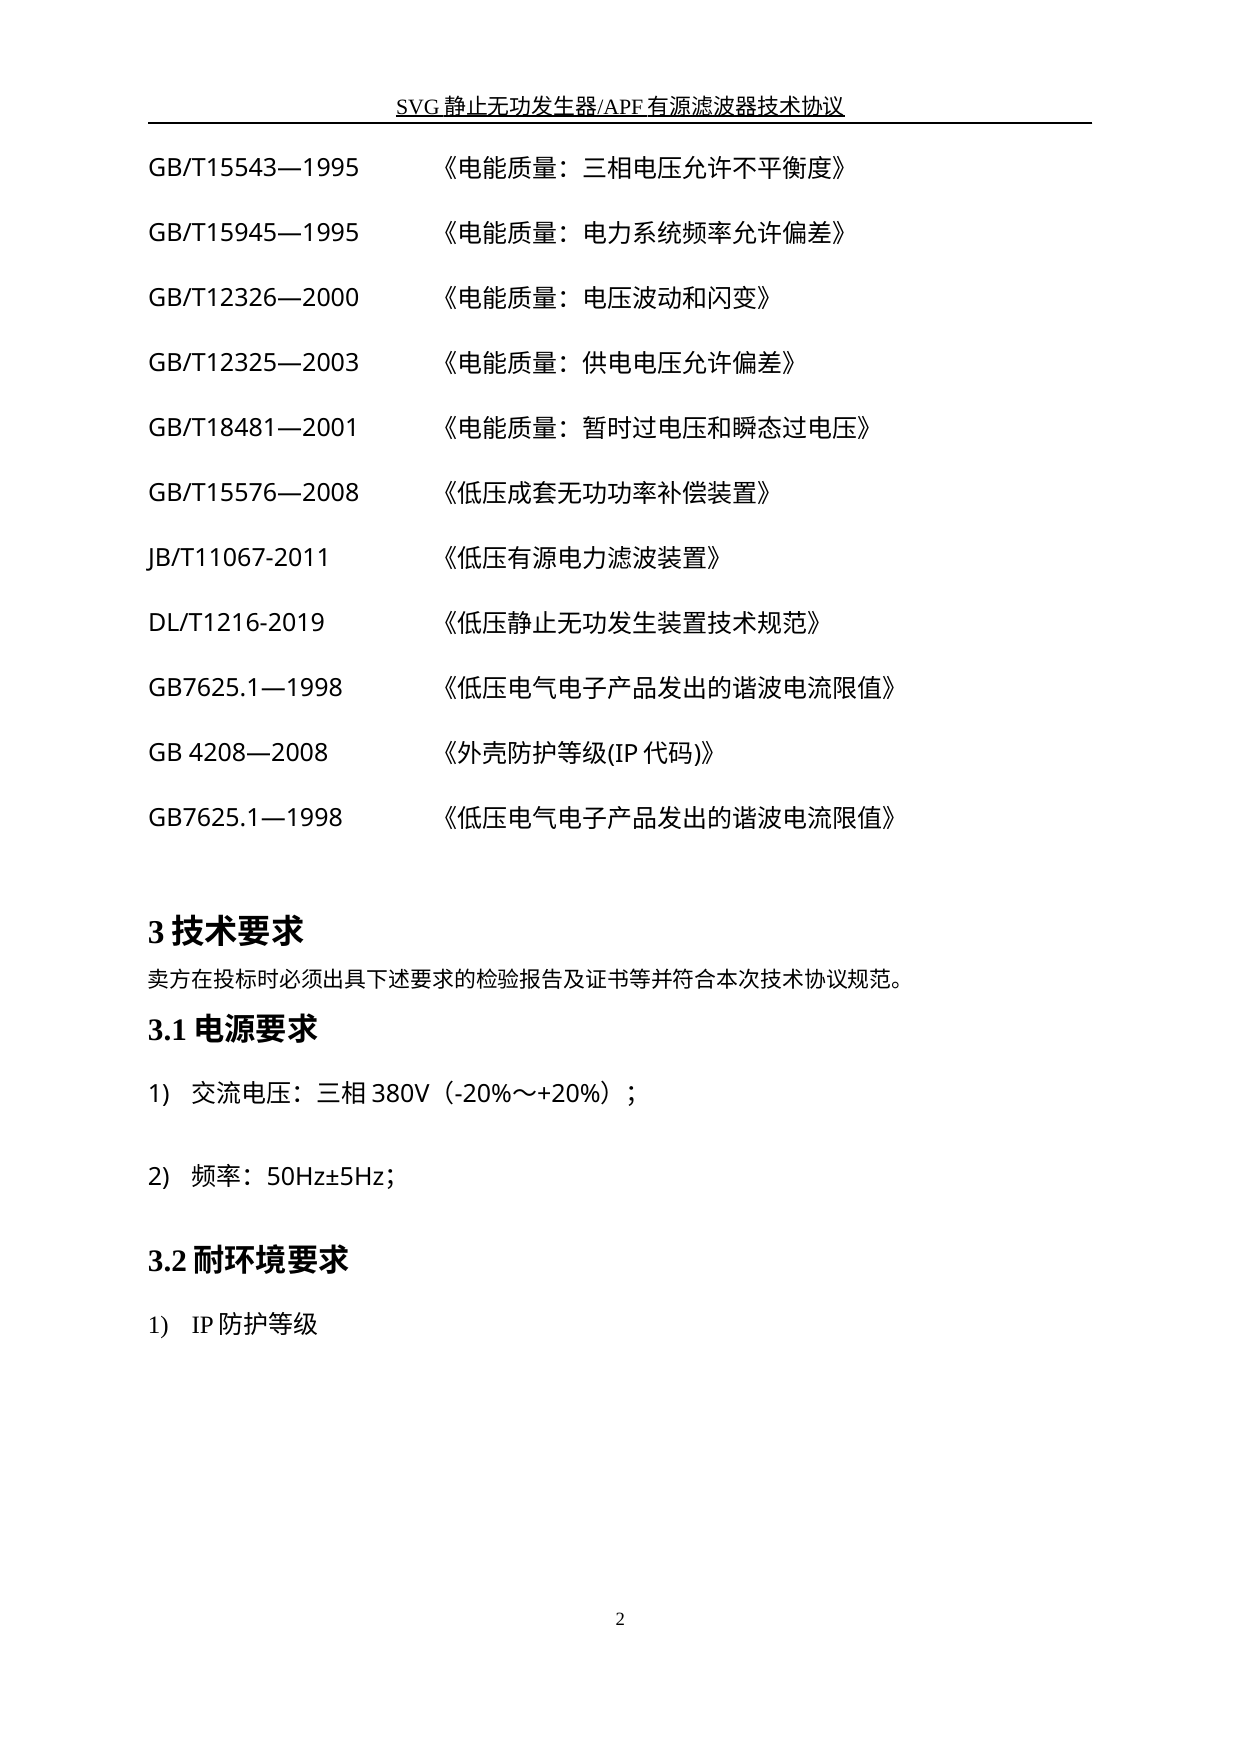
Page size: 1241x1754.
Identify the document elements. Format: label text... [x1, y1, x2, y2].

table_cell 《低压成套无功功率补偿装置》 [421, 460, 1099, 524]
table_cell 《低压静止无功发生装置技术规范》 [421, 590, 1099, 654]
table_cell GB/T18481—2001 [137, 395, 421, 459]
table_cell GB/T15576—2008 [137, 460, 421, 524]
table_cell GB7625.1—1998 [137, 785, 421, 849]
list 频率：50Hz±5Hz； [148, 1142, 1092, 1207]
table_cell 《低压电气电子产品发出的谐波电流限值》 [421, 655, 1099, 719]
table_cell 《电能质量：电力系统频率允许偏差》 [421, 200, 1099, 264]
table_cell DL/T1216-2019 [137, 590, 421, 654]
table_cell 《电能质量：暂时过电压和瞬态过电压》 [421, 395, 1099, 459]
list IP防护等级 [148, 1290, 1092, 1355]
list 交流电压：三相380V（-20%～+20%）； [148, 1059, 1092, 1124]
table_cell GB 4208—2008 [137, 720, 421, 784]
text 卖方在投标时必须出具下述要求的检验报告及证书等并符合本次技术协议规范。 [148, 961, 1092, 994]
table_cell GB/T12326—2000 [137, 265, 421, 329]
table_cell 《外壳防护等级(IP代码)》 [421, 720, 1099, 784]
table_cell GB/T12325—2003 [137, 330, 421, 394]
table_cell 《低压电气电子产品发出的谐波电流限值》 [421, 785, 1099, 849]
subtitle 3技术要求 [148, 896, 1092, 961]
table_cell 《电能质量：三相电压允许不平衡度》 [421, 135, 1099, 199]
table_cell 《电能质量：供电电压允许偏差》 [421, 330, 1099, 394]
table_cell GB7625.1—1998 [137, 655, 421, 719]
table_cell GB/T15543—1995 [137, 135, 421, 199]
subtitle 3.1电源要求 [148, 994, 1092, 1059]
table_cell 《电能质量：电压波动和闪变》 [421, 265, 1099, 329]
table_cell JB/T11067-2011 [137, 525, 421, 589]
table_cell GB/T15945—1995 [137, 200, 421, 264]
subtitle 3.2耐环境要求 [148, 1225, 1092, 1290]
table_cell 《低压有源电力滤波装置》 [421, 525, 1099, 589]
